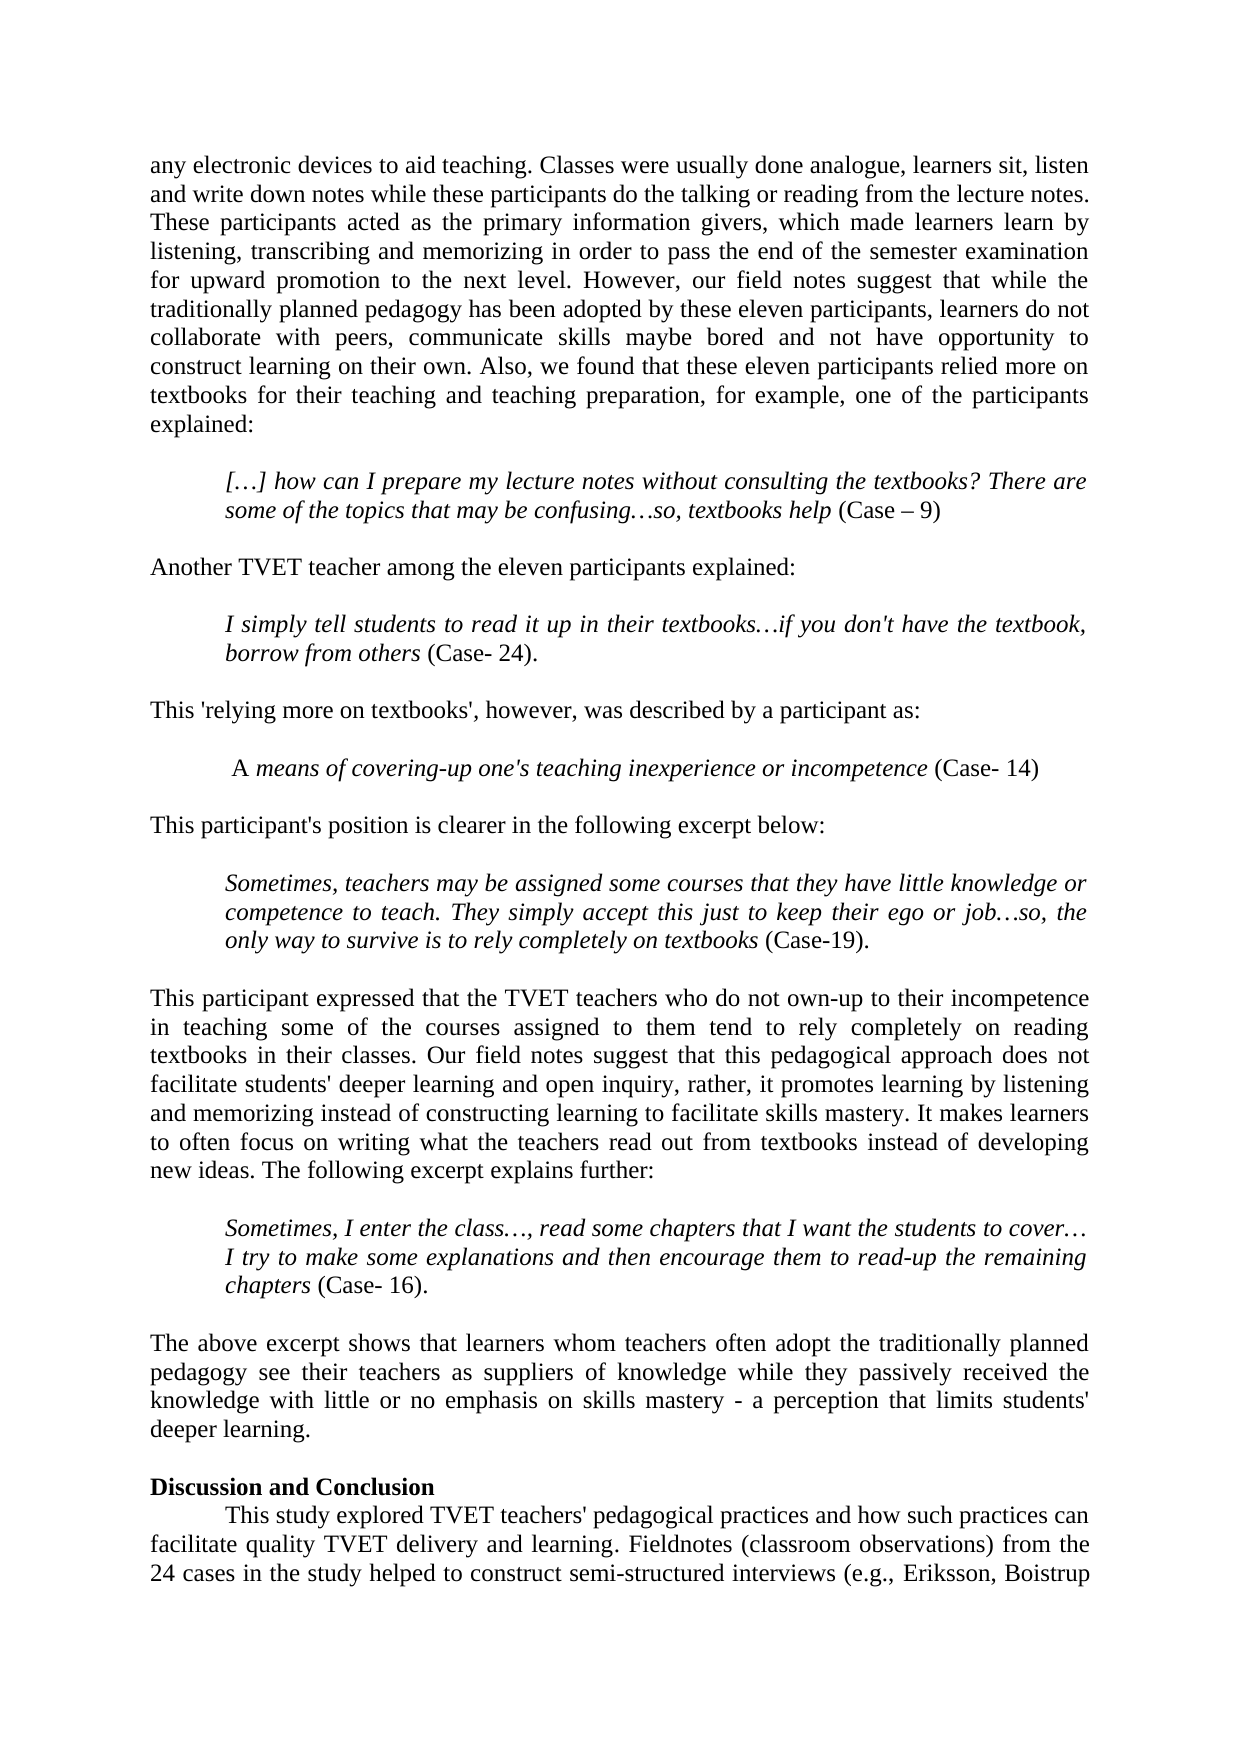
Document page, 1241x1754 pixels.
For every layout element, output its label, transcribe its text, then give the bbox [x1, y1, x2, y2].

text Discussion and Conclusion [150, 1472, 1090, 1501]
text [150, 1501, 1090, 1587]
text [150, 150, 1090, 437]
text A means of covering-up one's teaching inexperience or incompetence (Case- 14) [150, 753, 1090, 782]
text This participant's position is clearer in the following excerpt below: [150, 811, 1090, 839]
text The above excerpt shows that learners whom teachers often adopt the traditionally planned pedagogy see their teachers as suppliers of knowledge while they passively received the knowledge with little or no emphasis on skills mastery - a perception that limits students' deeper learning. [150, 1328, 1090, 1443]
text This 'relying more on textbooks', however, was described by a participant as: [150, 696, 1090, 724]
text Sometimes, teachers may be assigned some courses that they have little knowledge or competence to teach. They simply accept this just to keep their ego or job…so, the only way to survive is to rely completely on textbooks (Case-19). [225, 868, 1090, 954]
text This participant expressed that the TVET teachers who do not own-up to their incompetence in teaching some of the courses assigned to them tend to rely completely on reading textbooks in their classes. Our field notes suggest that this pedagogical approach does not facilitate students' deeper learning and open inquiry, rather, it promotes learning by listening and memorizing instead of constructing learning to facilitate skills mastery. It makes learners to often focus on writing what the teachers read out from textbooks instead of developing new ideas. The following excerpt explains further: [150, 983, 1090, 1184]
text Sometimes, I enter the class…, read some chapters that I want the students to cover…I try to make some explanations and then encourage them to read-up the remaining chapters (Case- 16). [225, 1213, 1090, 1299]
text Another TVET teacher among the eleven participants explained: [150, 552, 1090, 581]
text […] how can I prepare my lecture notes without consulting the textbooks? There are some of the topics that may be confusing…so, textbooks help (Case – 9) [225, 466, 1090, 524]
text I simply tell students to read it up in their textbooks…if you don't have the textbook, borrow from others (Case- 24). [225, 609, 1090, 667]
